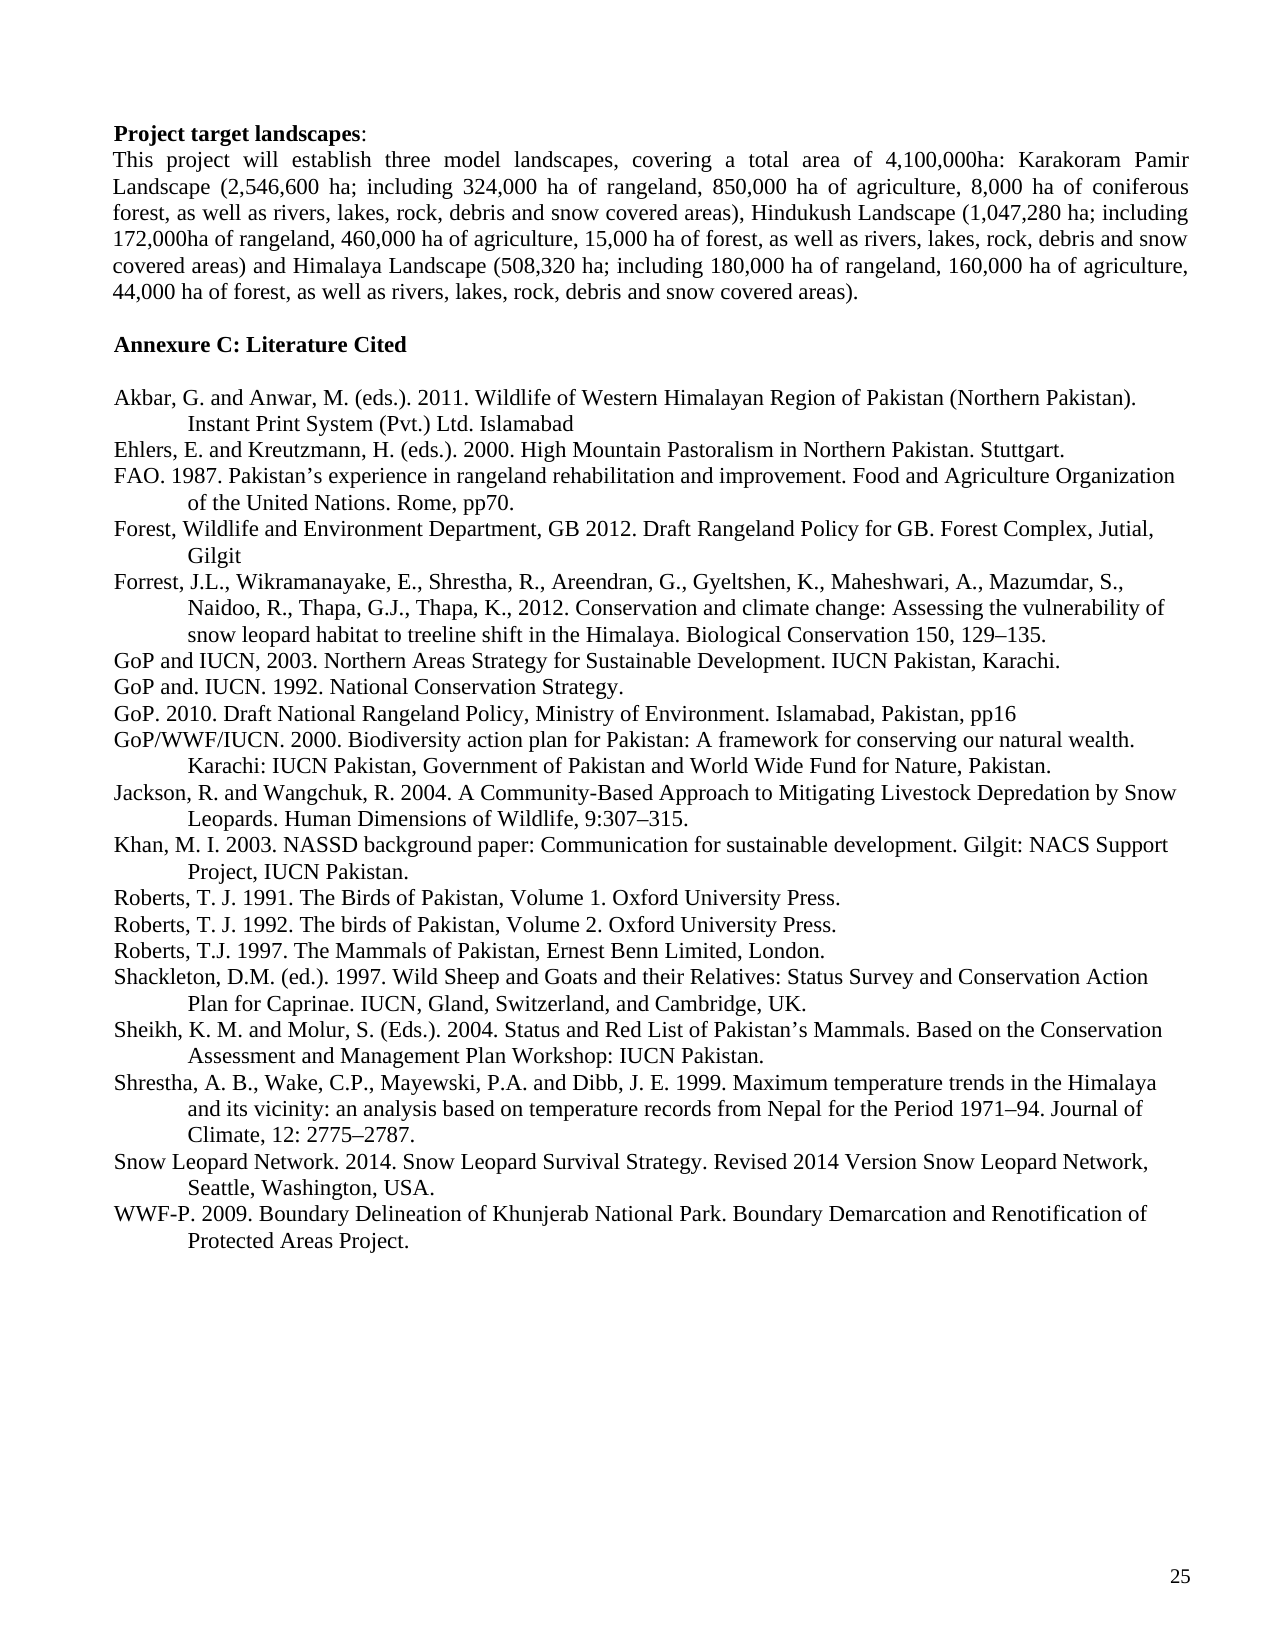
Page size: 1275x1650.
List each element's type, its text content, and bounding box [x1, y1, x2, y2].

text GoP and. IUCN. 1992. National Conservation Strategy. [114, 673, 1191, 700]
text Roberts, T. J. 1992. The birds of Pakistan, Volume 2. Oxford University Press. [114, 911, 1191, 937]
text GoP/WWF/IUCN. 2000. Biodiversity action plan for Pakistan: A framework for conserving our natural wealth. Karachi: IUCN Pakistan, Government of Pakistan and World Wide Fund for Nature, Pakistan. [114, 726, 1191, 779]
text Sheikh, K. M. and Molur, S. (Eds.). 2004. Status and Red List of Pakistan’s Mammals. Based on the Conservation Assessment and Management Plan Workshop: IUCN Pakistan. [114, 1016, 1191, 1069]
text Roberts, T.J. 1997. The Mammals of Pakistan, Ernest Benn Limited, London. [114, 937, 1191, 963]
text This project will establish three model landscapes, covering a total area of 4,100,000ha: Karakoram Pamir Landscape (2,546,600 ha; including 324,000 ha of rangeland, 850,000 ha of agriculture, 8,000 ha of coniferous forest, as well as rivers, lakes, rock, debris and snow covered areas), Hindukush Landscape (1,047,280 ha; including 172,000ha of rangeland, 460,000 ha of agriculture, 15,000 ha of forest, as well as rivers, lakes, rock, debris and snow covered areas) and Himalaya Landscape (508,320 ha; including 180,000 ha of rangeland, 160,000 ha of agriculture, 44,000 ha of forest, as well as rivers, lakes, rock, debris and snow covered areas). [112, 146, 1191, 304]
text Khan, M. I. 2003. NASSD background paper: Communication for sustainable development. Gilgit: NACS Support Project, IUCN Pakistan. [114, 832, 1191, 884]
text Snow Leopard Network. 2014. Snow Leopard Survival Strategy. Revised 2014 Version Snow Leopard Network, Seattle, Washington, USA. [114, 1148, 1191, 1201]
text Akbar, G. and Anwar, M. (eds.). 2011. Wildlife of Western Himalayan Region of Pakistan (Northern Pakistan). Instant Print System (Pvt.) Ltd. Islamabad [114, 383, 1191, 436]
text Shrestha, A. B., Wake, C.P., Mayewski, P.A. and Dibb, J. E. 1999. Maximum temperature trends in the Himalaya and its vicinity: an analysis based on temperature records from Nepal for the Period 1971–94. Journal of Climate, 12: 2775–2787. [114, 1069, 1191, 1148]
text Forest, Wildlife and Environment Department, GB 2012. Draft Rangeland Policy for GB. Forest Complex, Jutial, Gilgit [114, 515, 1191, 568]
text GoP and IUCN, 2003. Northern Areas Strategy for Sustainable Development. IUCN Pakistan, Karachi. [114, 647, 1191, 673]
text Roberts, T. J. 1991. The Birds of Pakistan, Volume 1. Oxford University Press. [114, 884, 1191, 911]
text GoP. 2010. Draft National Rangeland Policy, Ministry of Environment. Islamabad, Pakistan, pp16 [114, 700, 1191, 726]
text Annexure C: Literature Cited [114, 331, 1191, 357]
text FAO. 1987. Pakistan’s experience in rangeland rehabilitation and improvement. Food and Agriculture Organization of the United Nations. Rome, pp70. [114, 463, 1191, 515]
text Forrest, J.L., Wikramanayake, E., Shrestha, R., Areendran, G., Gyeltshen, K., Maheshwari, A., Mazumdar, S., Naidoo, R., Thapa, G.J., Thapa, K., 2012. Conservation and climate change: Assessing the vulnerability of snow leopard habitat to treeline shift in the Himalaya. Biological Conservation 150, 129–135. [114, 568, 1191, 647]
text Shackleton, D.M. (ed.). 1997. Wild Sheep and Goats and their Relatives: Status Survey and Conservation Action Plan for Caprinae. IUCN, Gland, Switzerland, and Cambridge, UK. [114, 963, 1191, 1016]
text Project target landscapes: [114, 120, 1191, 146]
text WWF-P. 2009. Boundary Delineation of Khunjerab National Park. Boundary Demarcation and Renotification of Protected Areas Project. [114, 1201, 1191, 1253]
text Ehlers, E. and Kreutzmann, H. (eds.). 2000. High Mountain Pastoralism in Northern Pakistan. Stuttgart. [114, 436, 1191, 463]
text Jackson, R. and Wangchuk, R. 2004. A Community-Based Approach to Mitigating Livestock Depredation by Snow Leopards. Human Dimensions of Wildlife, 9:307–315. [114, 779, 1191, 832]
